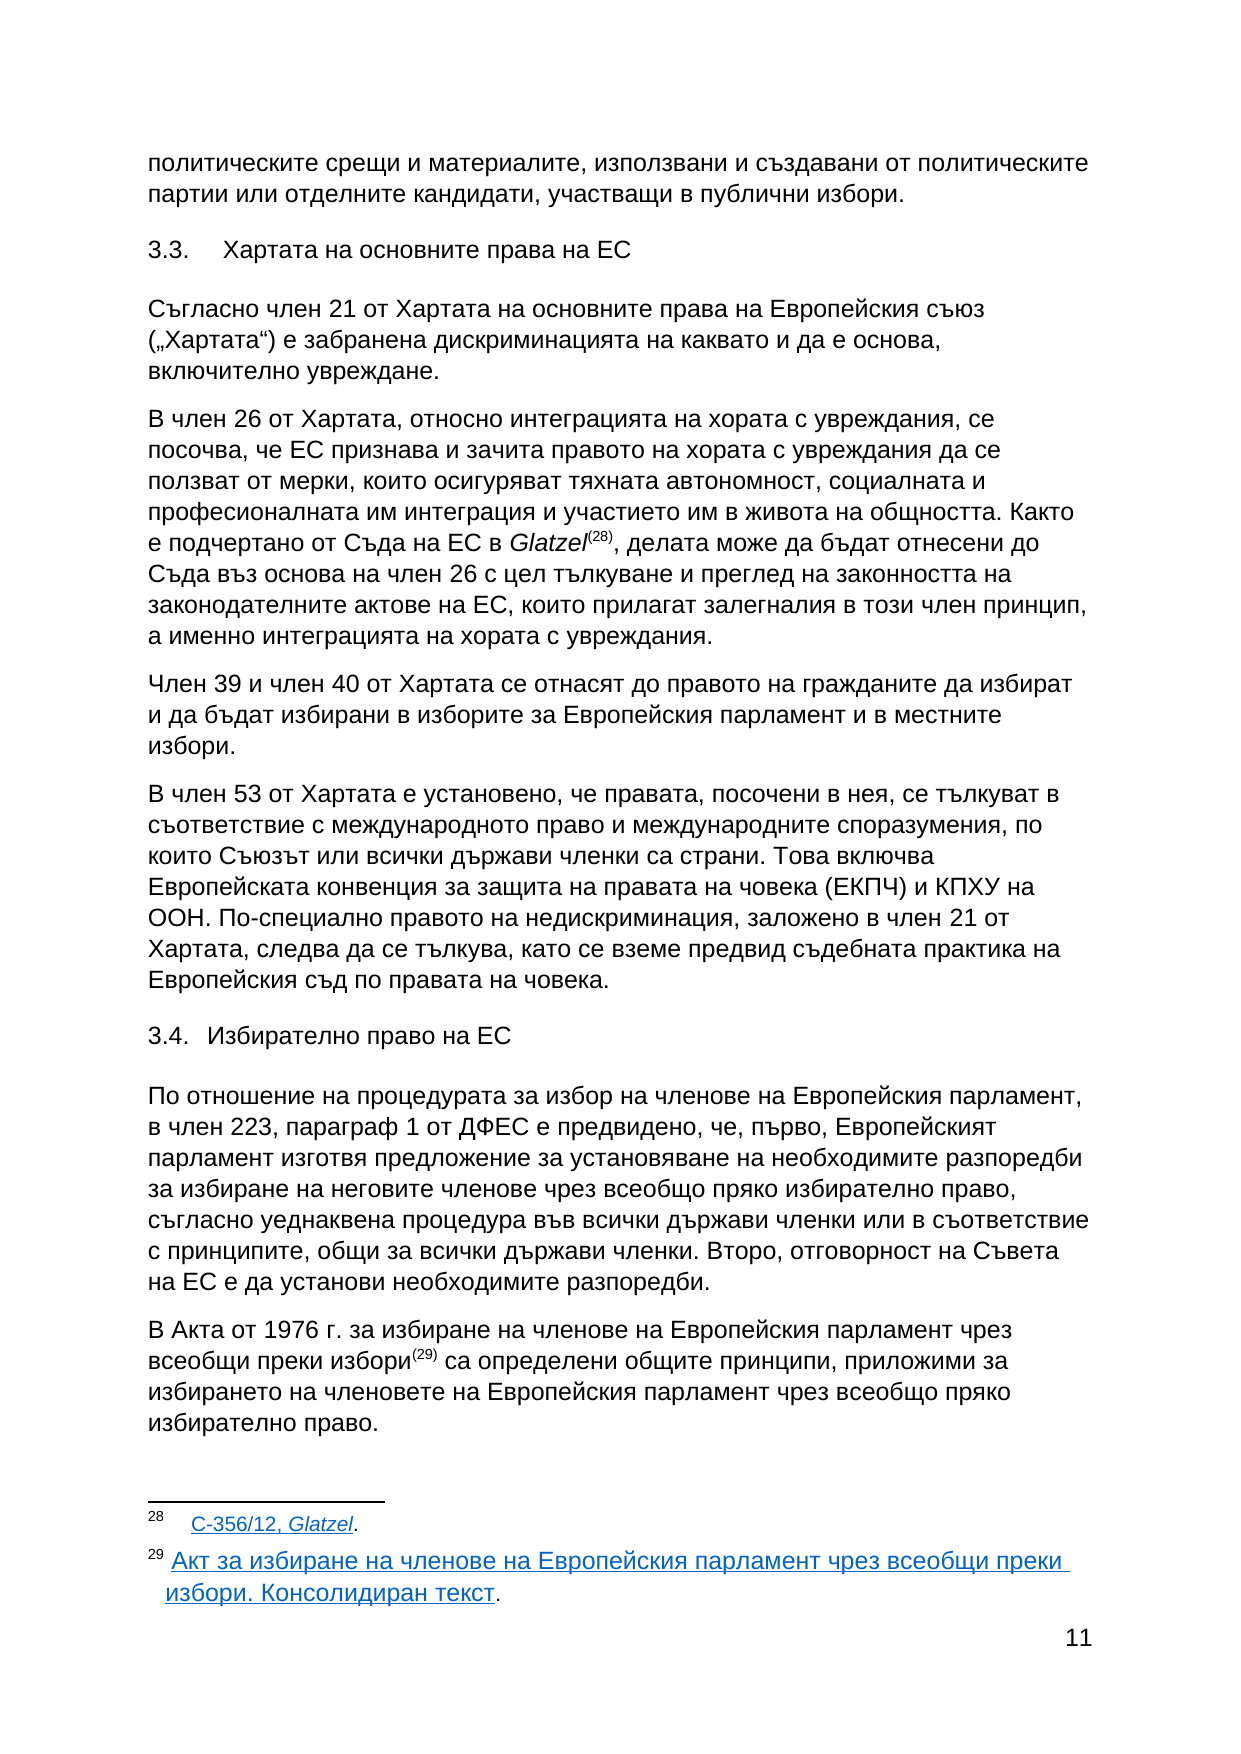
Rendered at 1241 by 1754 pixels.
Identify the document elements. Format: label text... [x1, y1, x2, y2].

subtitle Избирателно право на ЕС [148, 1021, 1092, 1050]
text Съгласно член 21 от Хартата на основните права на Европейския съюз („Хартата“) е забранена дискриминацията на каквато и да е основа, включително увреждане. [148, 294, 1092, 385]
text В член 26 от Хартата, относно интеграцията на хората с увреждания, се посочва, че ЕС признава и зачита правото на хората с увреждания да се ползват от мерки, които осигуряват тяхната автономност, социалната и професионалната им интеграция и участието им в живота на общността. Както е подчертано от Съда на ЕС в Glatzel(), делата може да бъдат отнесени до Съда въз основа на член 26 с цел тълкуване и преглед на законността на законодателните актове на ЕС, които прилагат залегналия в този член принцип, а именно интеграцията на хората с увреждания. [148, 404, 1092, 650]
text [148, 148, 1092, 207]
text В Акта от 1976 г. за избиране на членове на Европейския парламент чрез всеобщи преки избори() са определени общите принципи, приложими за избирането на членовете на Европейския парламент чрез всеобщо пряко избирателно право. [148, 1314, 1092, 1436]
subtitle Хартата на основните права на ЕС [148, 235, 1092, 263]
text Член 39 и член 40 от Хартата се отнасят до правото на гражданите да избират и да бъдат избирани в изборите за Европейския парламент и в местните избори. [148, 669, 1092, 760]
text По отношение на процедурата за избор на членове на Европейския парламент, в член 223, параграф 1 от ДФЕС е предвидено, че, първо, Европейският парламент изготвя предложение за установяване на необходимите разпоредби за избиране на неговите членове чрез всеобщо пряко избирателно право, съгласно уеднаквена процедура във всички държави членки или в съответствие с принципите, общи за всички държави членки. Второ, отговорност на Съвета на ЕС е да установи необходимите разпоредби. [148, 1081, 1092, 1296]
text В член 53 от Хартата е установено, че правата, посочени в нея, се тълкуват в съответствие с международното право и международните споразумения, по които Съюзът или всички държави членки са страни. Това включва Европейската конвенция за защита на правата на човека (ЕКПЧ) и КПХУ на ООН. По-специално правото на недискриминация, заложено в член 21 от Хартата, следва да се тълкува, като се вземе предвид съдебната практика на Европейския съд по правата на човека. [148, 779, 1092, 994]
